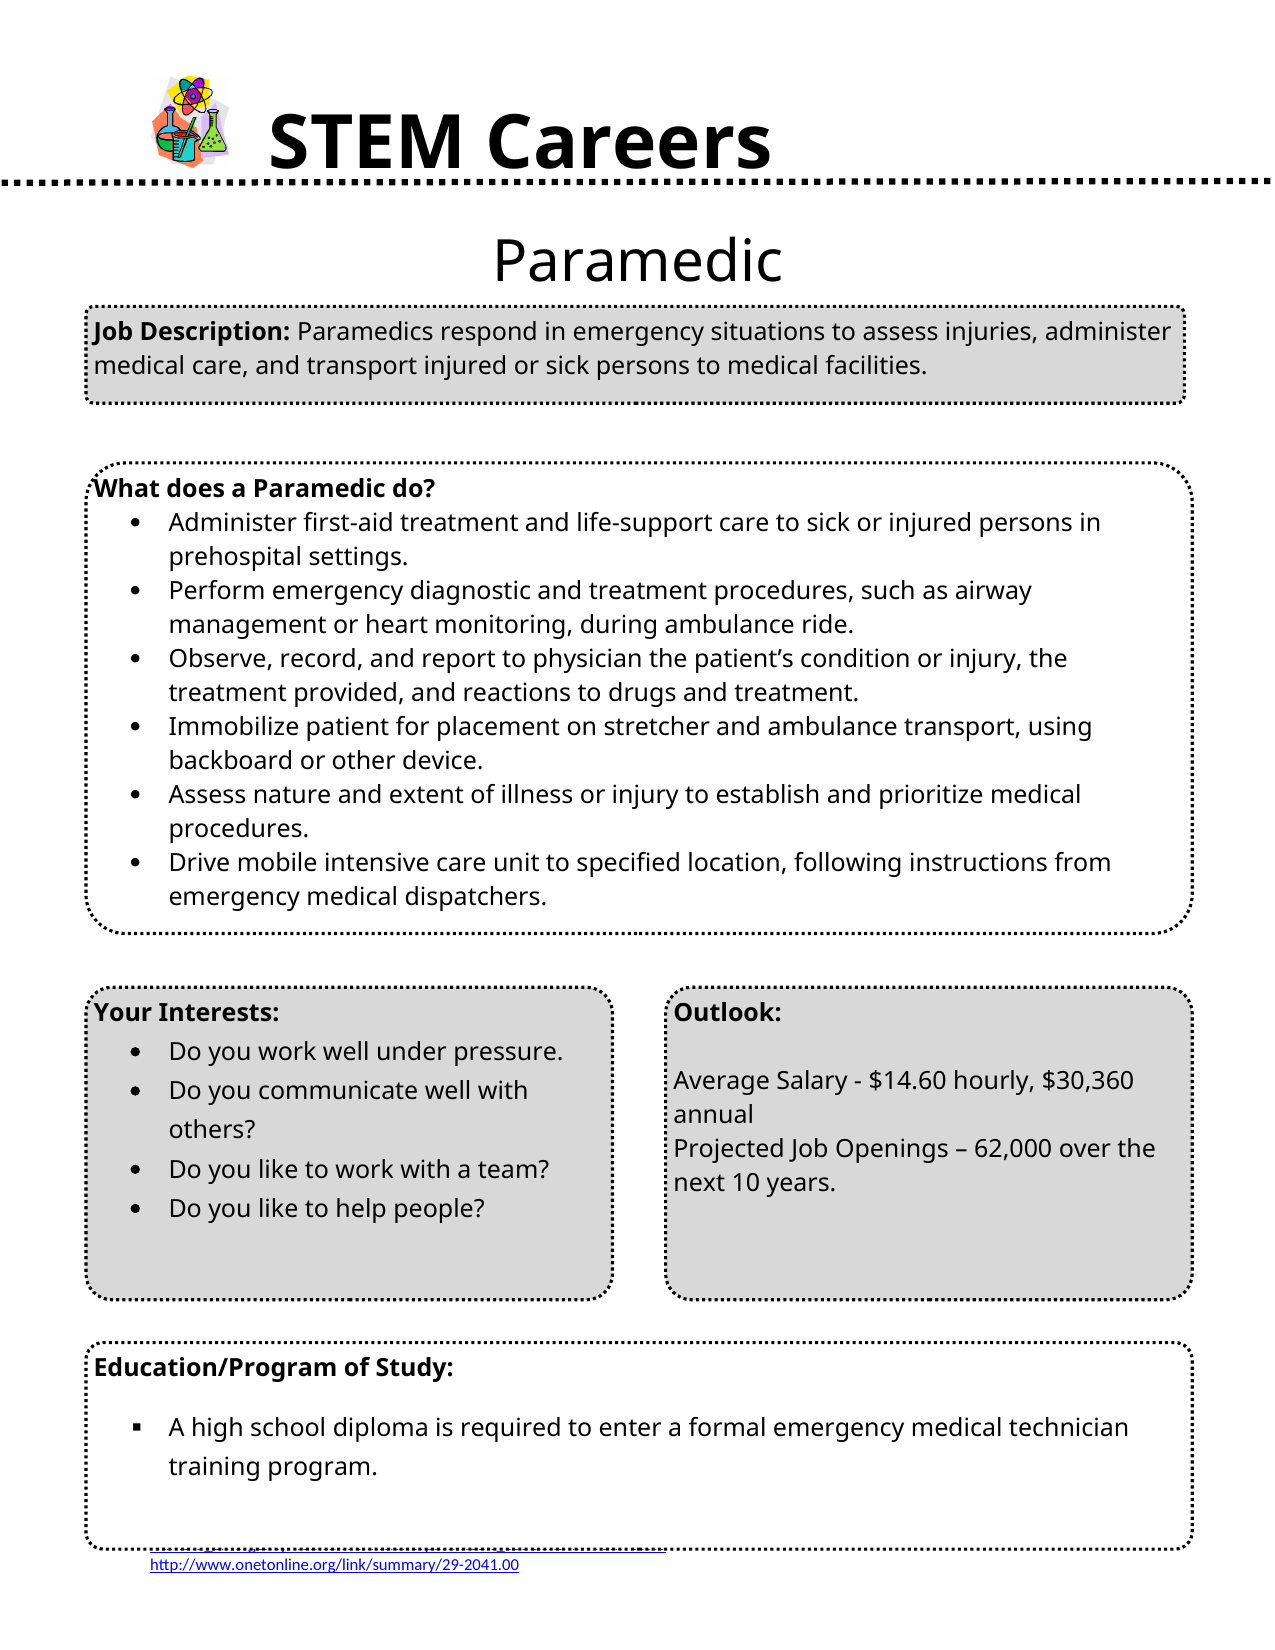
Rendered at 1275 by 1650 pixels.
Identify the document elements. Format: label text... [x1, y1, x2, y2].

text Paramedic [150, 218, 1125, 298]
picture [150, 75, 230, 169]
